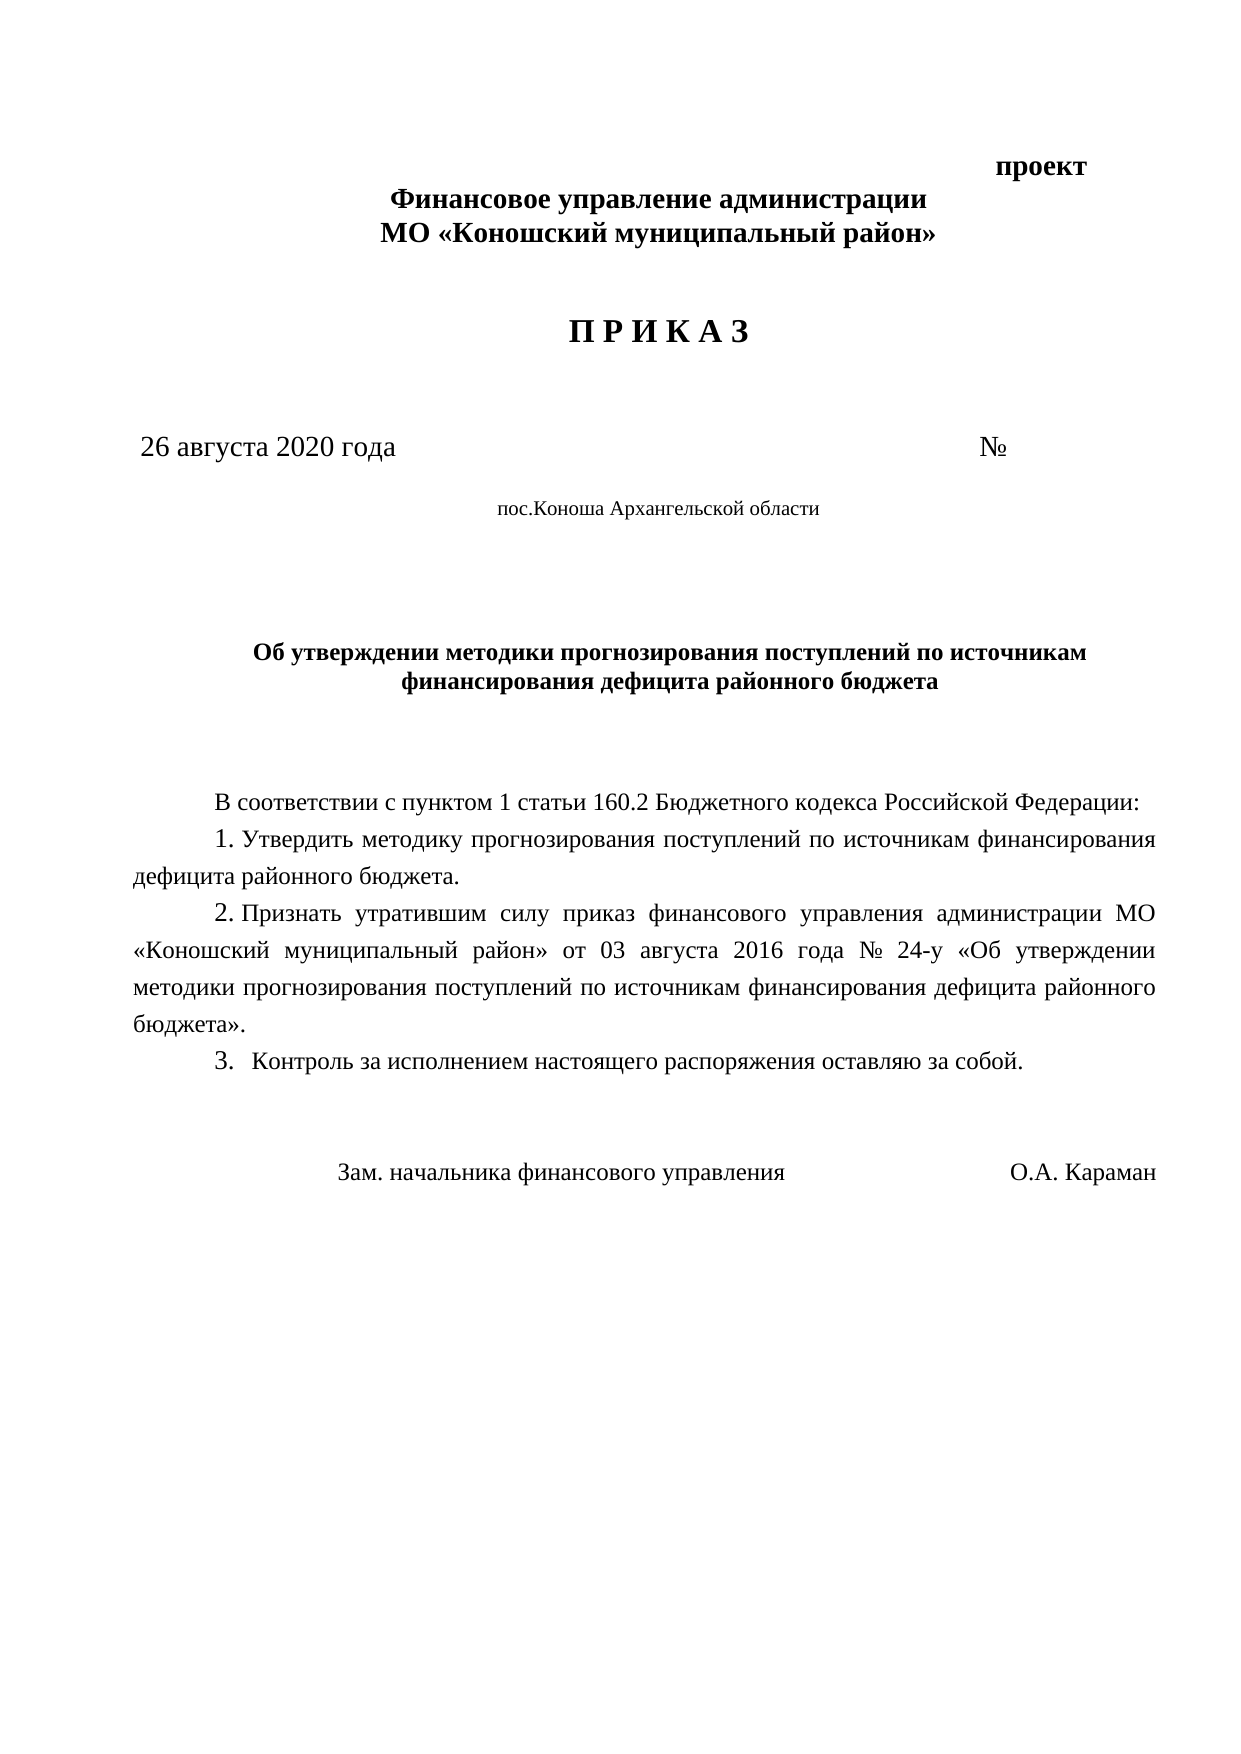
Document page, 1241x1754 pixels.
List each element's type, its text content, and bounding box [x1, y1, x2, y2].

text МО «Коношский муниципальный район» [133, 215, 1184, 248]
text Об утверждении методики прогнозирования поступлений по источникам [156, 637, 1184, 666]
text В соответствии с пунктом 1 статьи 160.2 Бюджетного кодекса Российской Федерации: [133, 781, 1157, 818]
text проект [133, 148, 1184, 181]
text Зам. начальника финансового управления О.А. КараманУТВЕРЖДЕНА [214, 1151, 1157, 1188]
list Утвердить методику прогнозирования поступлений по источникам финансирования дефицита районного бюджета. [133, 818, 1157, 892]
text финансирования дефицита районного бюджета [156, 666, 1184, 695]
list Контроль за исполнением настоящего распоряжения оставляю за собой. [133, 1040, 1157, 1077]
text П Р И К А З [133, 311, 1184, 349]
text 26 августа 2020 года № [133, 429, 1184, 462]
text Финансовое управление администрации [133, 181, 1184, 215]
list Признать утратившим силу приказ финансового управления администрации МО «Коношский муниципальный район» от 03 августа 2016 года № 24-у «Об утверждении методики прогнозирования поступлений по источникам финансирования дефицита районного бюджета». [133, 892, 1157, 1040]
text пос.Коноша Архангельской области [133, 496, 1184, 520]
